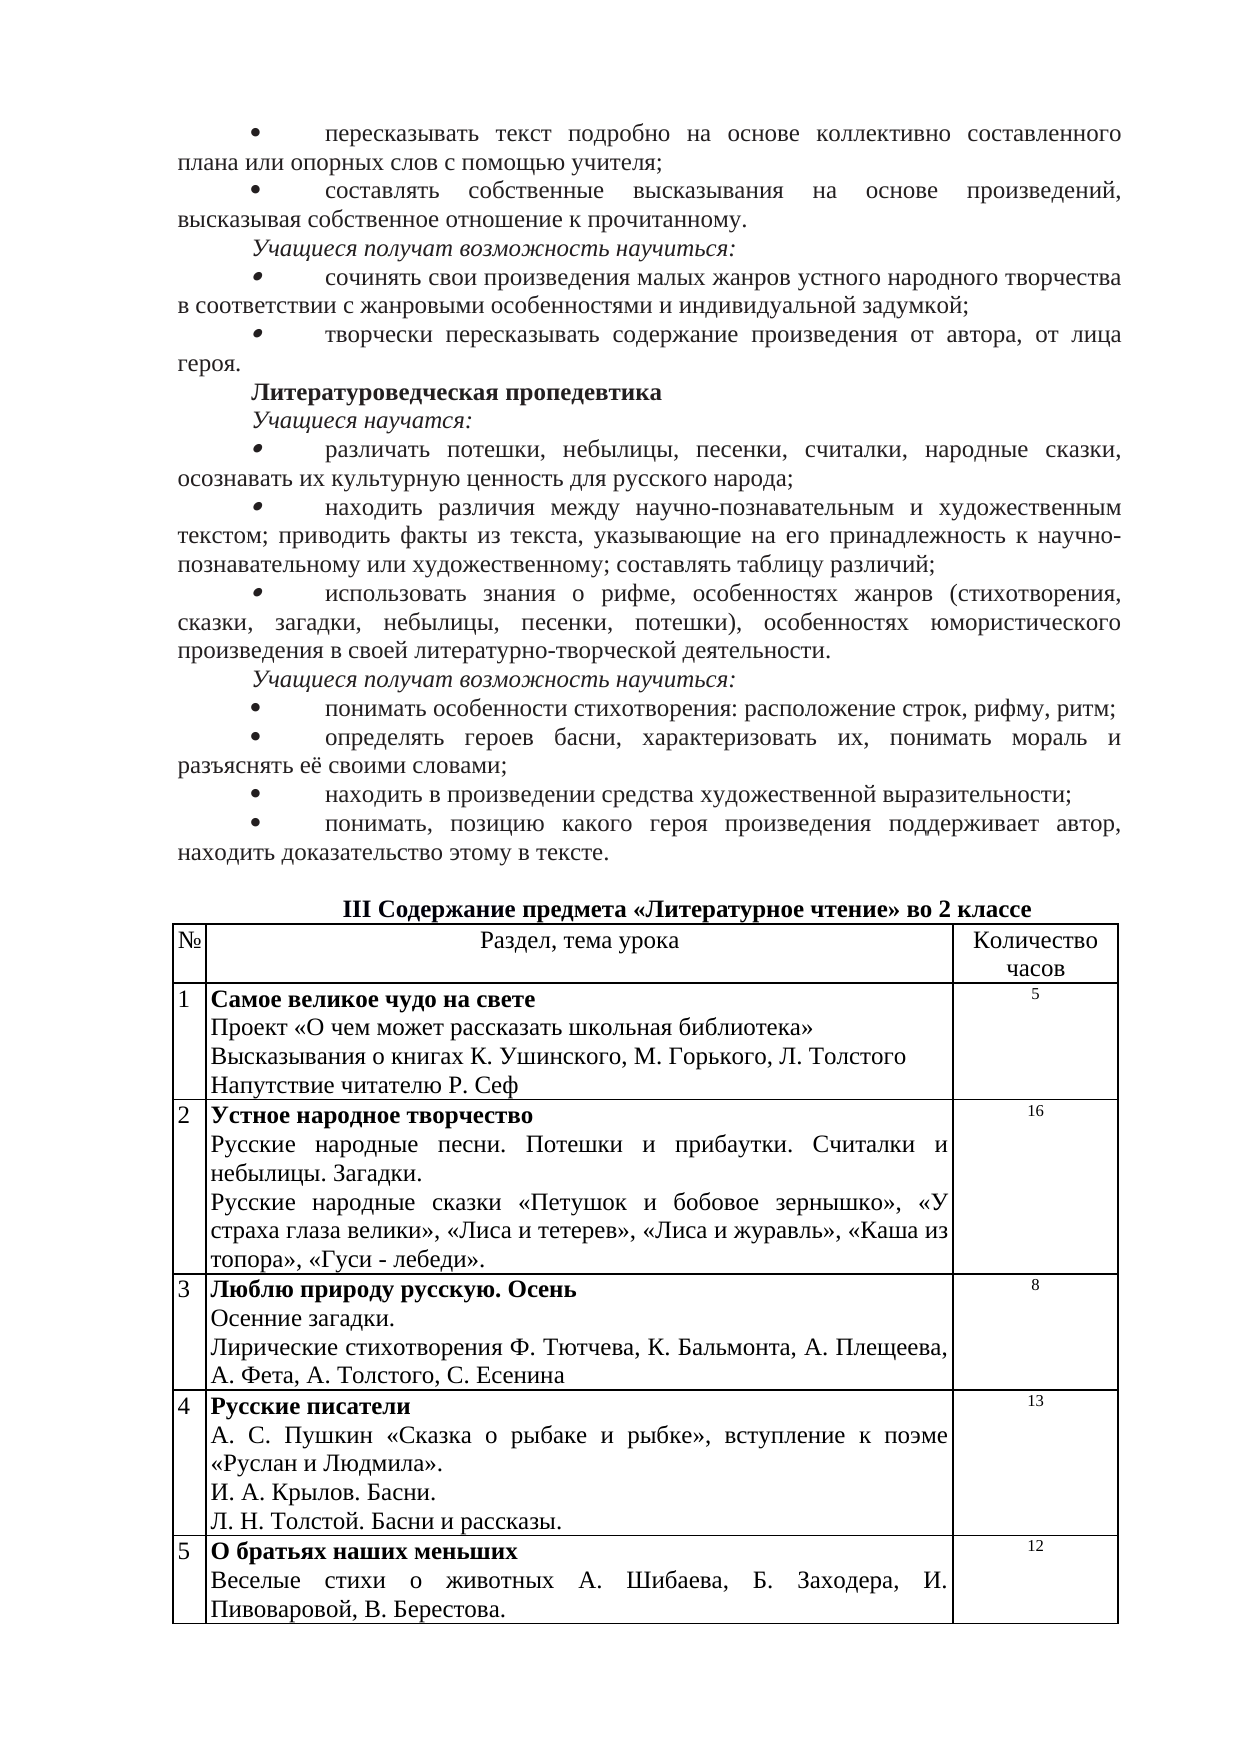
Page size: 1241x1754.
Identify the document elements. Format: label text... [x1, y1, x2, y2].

list использовать знания о рифме, особенностях жанров (стихотворения, сказки, загадки, небылицы, песенки, потешки), особенностях юмористического произведения в своей литературно-творческой деятельности. [177, 578, 1122, 664]
list Учащиеся научатся: [251, 406, 1122, 434]
table_cell 8 [954, 1275, 1117, 1389]
list составлять собственные высказывания на основе произведений, высказывая собственное отношение к прочитанному. [177, 176, 1122, 233]
list понимать, позицию какого героя произведения поддерживает автор, находить доказательство этому в тексте. [177, 808, 1122, 866]
list творчески пересказывать содержание произведения от автора, от лица героя. [177, 319, 1122, 377]
table_cell Самое великое чудо на свете Проект «О чем может рассказать школьная библиотека» Высказывания о книгах К. Ушинского, М. Горького, Л. Толстого Напутствие читателю Р. Сеф [207, 984, 952, 1099]
list Литературоведческая пропедевтика [251, 377, 1122, 406]
list Учащиеся получат возможность научиться: [251, 233, 1122, 262]
list находить в произведении средства художественной выразительности; [177, 779, 1122, 808]
table_cell Устное народное творчество Русские народные песни. Потешки и прибаутки. Считалки и небылицы. Загадки. Русские народные сказки «Петушок и бобовое зернышко», «У страха глаза велики», «Лиса и тетерев», «Лиса и журавль», «Каша из топора», «Гуси - лебеди». [207, 1100, 952, 1273]
text III Содержание предмета «Литературное чтение» во 2 классе [252, 894, 1122, 923]
list понимать особенности стихотворения: расположение строк, рифму, ритм; [177, 693, 1122, 722]
table_cell 5 [174, 1536, 205, 1622]
list определять героев басни, характеризовать их, понимать мораль и разъяснять её своими словами; [177, 722, 1122, 779]
table_cell Люблю природу русскую. Осень Осенние загадки. Лирические стихотворения Ф. Тютчева, К. Бальмонта, А. Плещеева, А. Фета, А. Толстого, С. Есенина [207, 1275, 952, 1389]
table_cell 4 [174, 1391, 205, 1535]
table_cell 2 [174, 1100, 205, 1273]
list пересказывать текст подробно на основе коллективно составленного плана или опорных слов с помощью учителя; [177, 118, 1122, 176]
table_cell 12 [954, 1536, 1117, 1622]
table_cell 13 [954, 1391, 1117, 1535]
table_cell 16 [954, 1100, 1117, 1273]
table_cell 5 [954, 984, 1117, 1099]
list различать потешки, небылицы, песенки, считалки, народные сказки, осознавать их культурную ценность для русского народа; [177, 434, 1122, 492]
list находить различия между научно-познавательным и художественным текстом; приводить факты из текста, указывающие на его принадлежность к научно-познавательному или художественному; составлять таблицу различий; [177, 492, 1122, 578]
table_header Раздел, тема урока [207, 925, 952, 982]
list сочинять свои произведения малых жанров устного народного творчества в соответствии с жанровыми особенностями и индивидуальной задумкой; [177, 262, 1122, 319]
table_cell 3 [174, 1275, 205, 1389]
table_header № [174, 925, 205, 982]
list Учащиеся получат возможность научиться: [251, 664, 1122, 693]
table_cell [207, 1536, 952, 1622]
table_cell Русские писатели А. С. Пушкин «Сказка о рыбаке и рыбке», вступление к поэме «Руслан и Людмила». И. А. Крылов. Басни. Л. Н. Толстой. Басни и рассказы. [207, 1391, 952, 1535]
